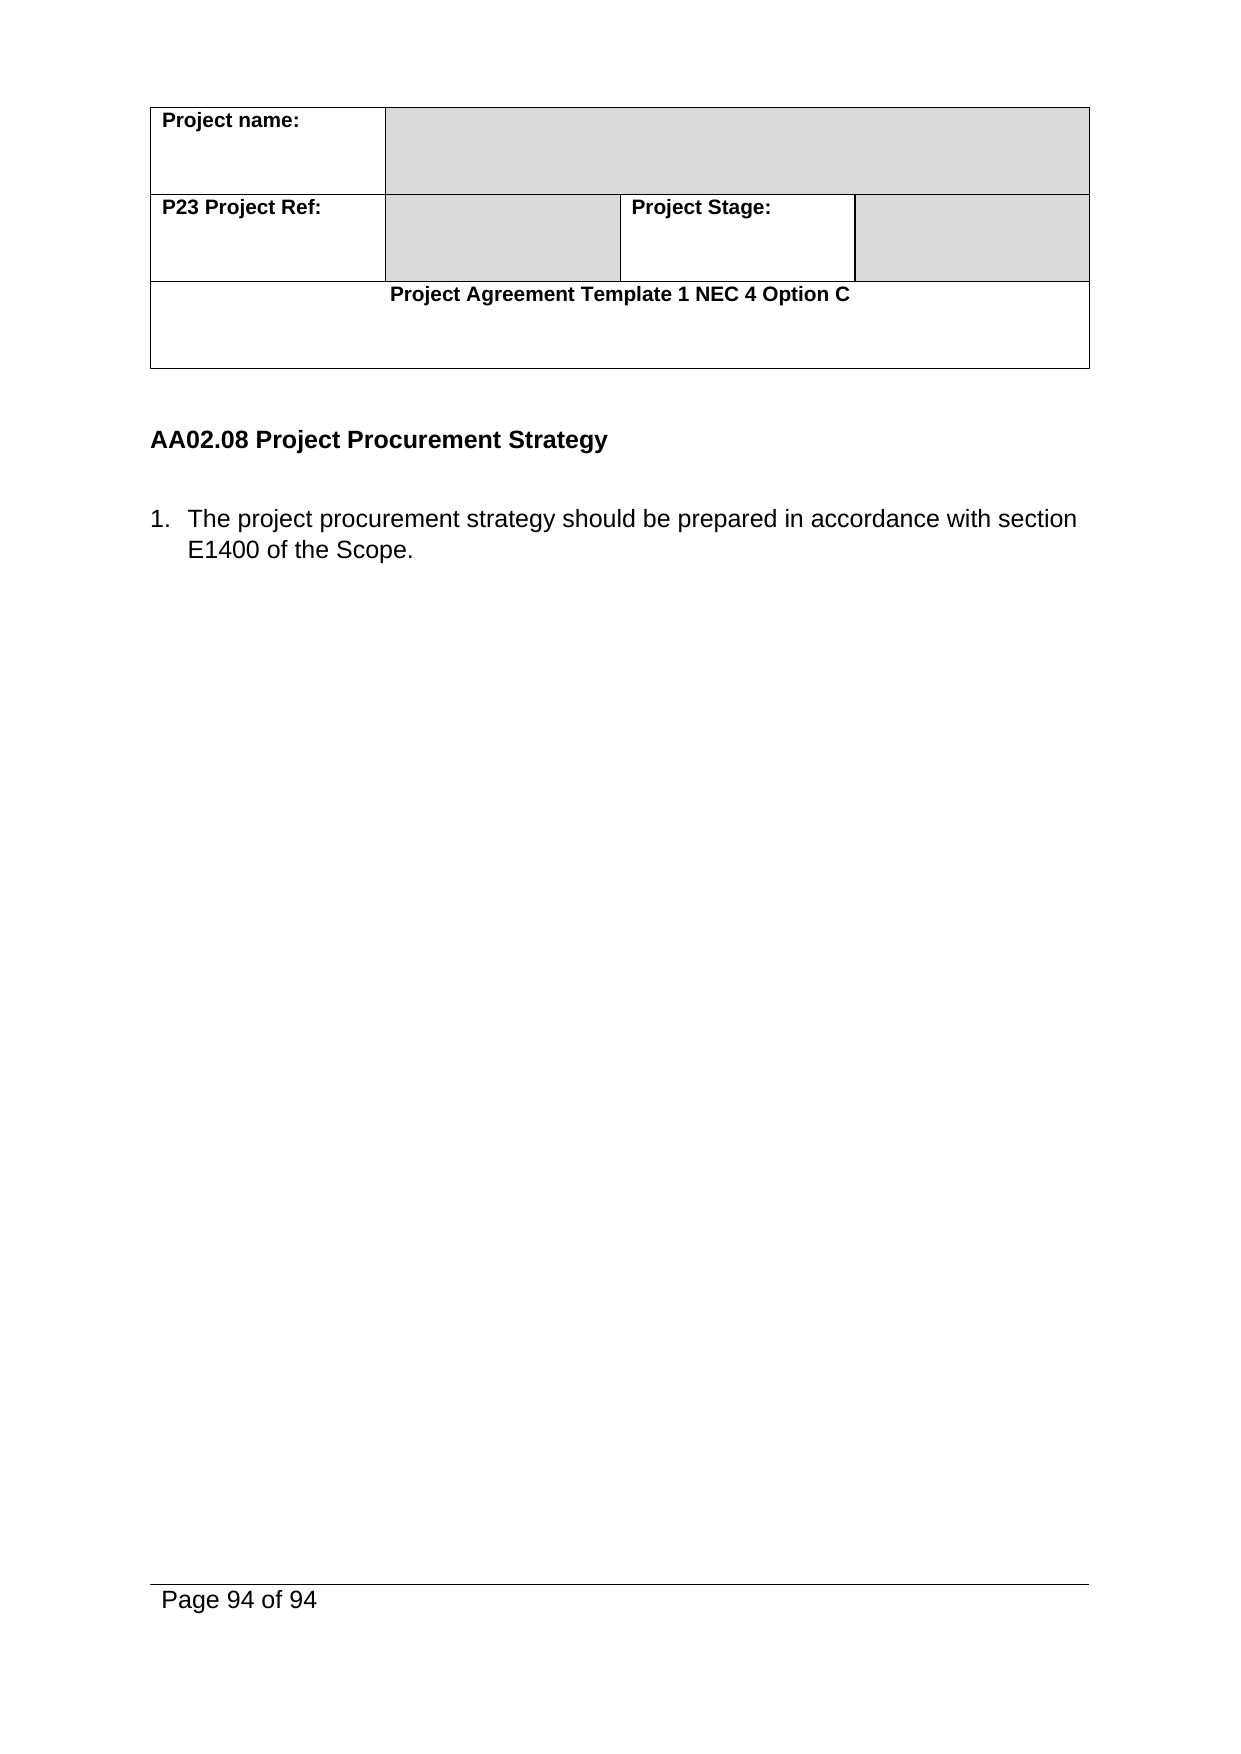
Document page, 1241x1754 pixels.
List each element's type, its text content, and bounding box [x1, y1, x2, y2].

subtitle AA02.08 Project Procurement Strategy [150, 425, 1090, 454]
list The project procurement strategy should be prepared in accordance with section E1400 of the Scope. [150, 504, 1090, 564]
